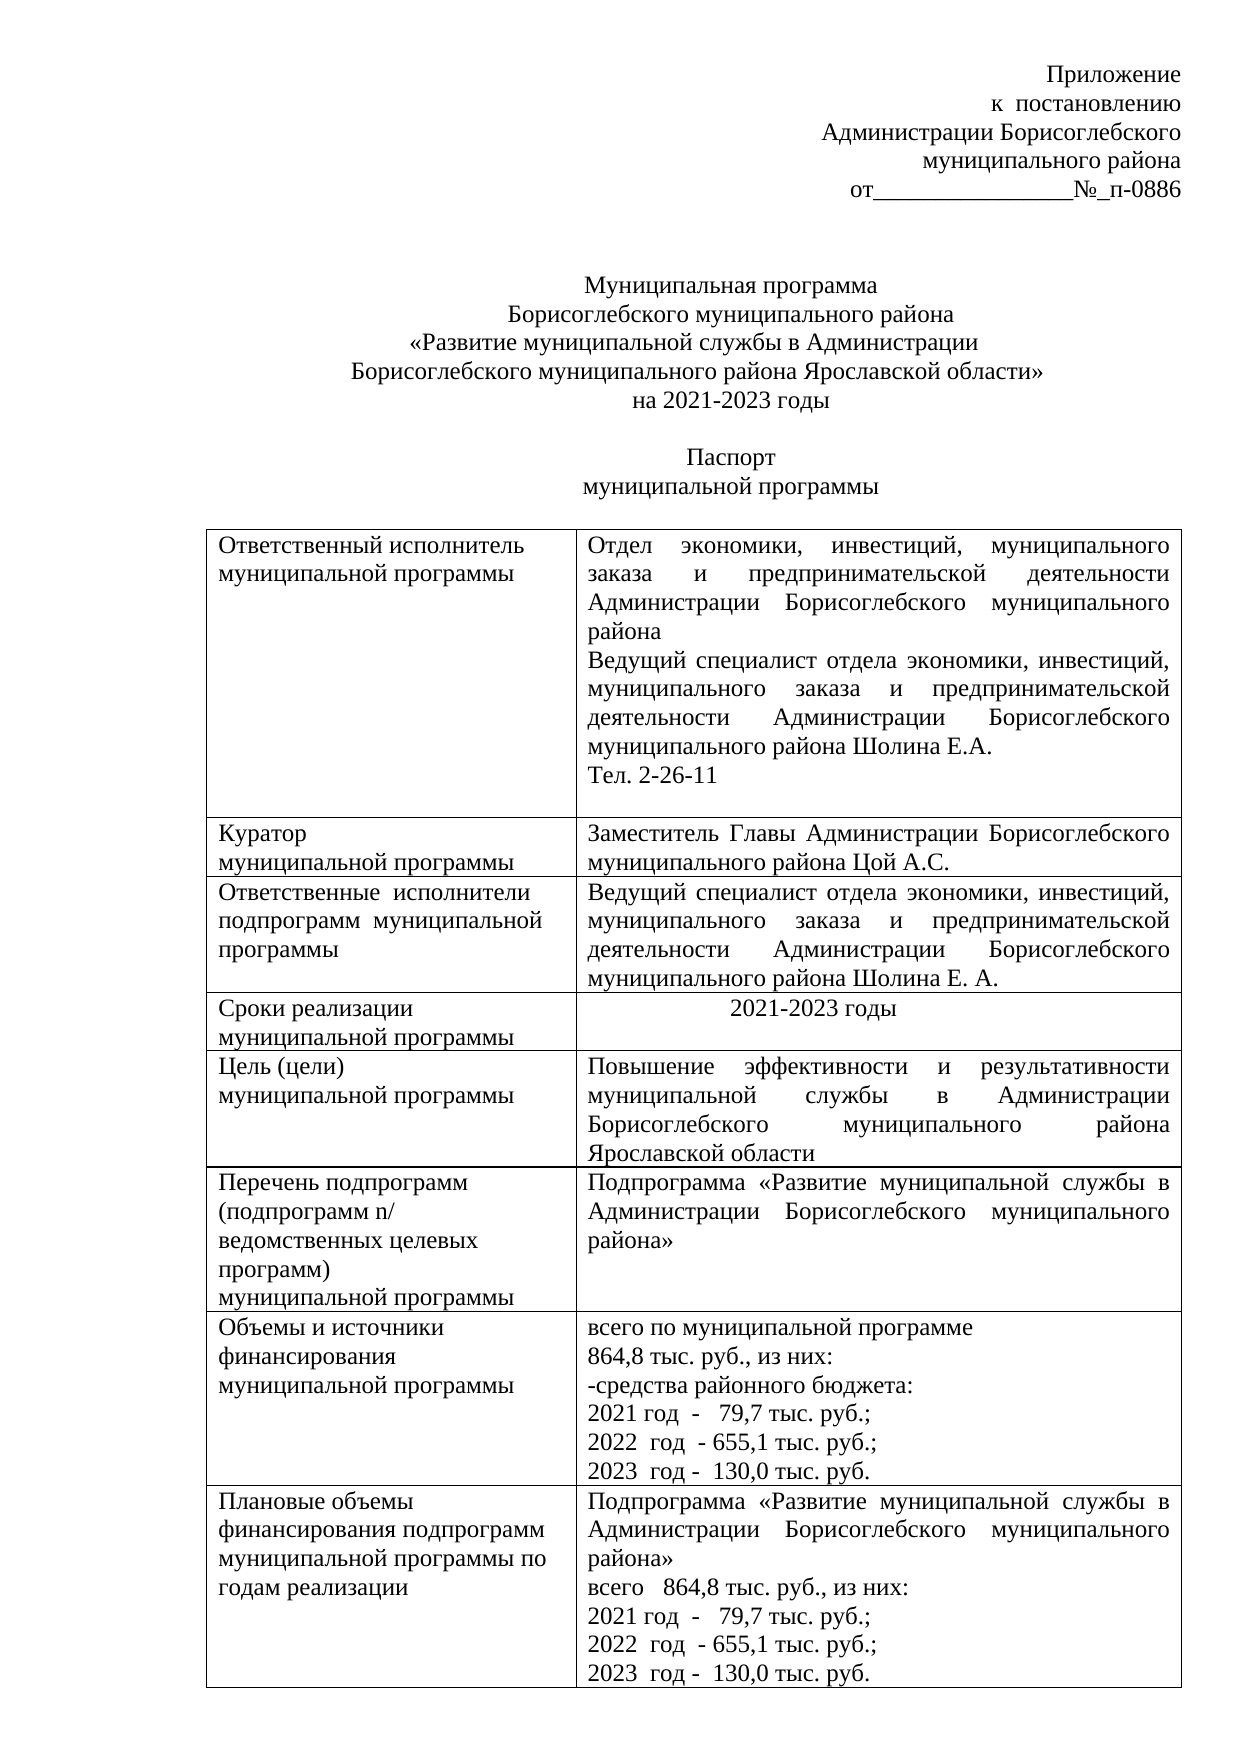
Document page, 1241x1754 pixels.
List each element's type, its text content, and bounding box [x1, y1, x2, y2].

text муниципальной программы [207, 471, 1181, 500]
table_cell Перечень подпрограмм (подпрограмм n/ ведомственных целевых программ) муниципальной программы [207, 1168, 576, 1311]
text Борисоглебского муниципального района Ярославской области» [207, 356, 1181, 385]
text Паспорт [207, 442, 1181, 471]
text «Развитие муниципальной службы в Администрации [207, 327, 1181, 356]
text к постановлению [207, 88, 1181, 117]
text Муниципальная программа [207, 270, 1181, 299]
text от________________№_п-0886 [207, 174, 1181, 203]
table_header Отдел экономики, инвестиций, муниципального заказа и предпринимательской деятельности Администрации Борисоглебского муниципального района Ведущий специалист отдела экономики, инвестиций, муниципального заказа и предпринимательской деятельности Администрации Борисоглебского муниципального района Шолина Е.А. Тел. 2-26-11 [577, 530, 1181, 817]
text Администрации Борисоглебского [207, 117, 1181, 145]
table_cell Заместитель Главы Администрации Борисоглебского муниципального района Цой А.С. [577, 818, 1181, 876]
table_cell Куратор муниципальной программы [207, 818, 576, 876]
table_cell Ответственные исполнители подпрограмм муниципальной программы [207, 877, 576, 992]
text Борисоглебского муниципального района [207, 299, 1181, 327]
text муниципального района [207, 145, 1181, 174]
table_cell Подпрограмма «Развитие муниципальной службы в Администрации Борисоглебского муниципального района» [577, 1168, 1181, 1311]
table_cell всего по муниципальной программе 864,8 тыс. руб., из них: -средства районного бюджета: 2021 год - 79,7 тыс. руб.; 2022 год - 655,1 тыс. руб.; 2023 год - 130,0 тыс. руб. [577, 1312, 1181, 1485]
table_cell Ведущий специалист отдела экономики, инвестиций, муниципального заказа и предпринимательской деятельности Администрации Борисоглебского муниципального района Шолина Е. А. [577, 877, 1181, 992]
table_header Ответственный исполнитель муниципальной программы [207, 530, 576, 817]
table_cell Сроки реализации муниципальной программы [207, 993, 576, 1050]
table_cell Повышение эффективности и результативности муниципальной службы в Администрации Борисоглебского муниципального района Ярославской области [577, 1051, 1181, 1166]
text Приложение [207, 59, 1181, 88]
table_cell Подпрограмма «Развитие муниципальной службы в Администрации Борисоглебского муниципального района» всего 864,8 тыс. руб., из них: 2021 год - 79,7 тыс. руб.; 2022 год - 655,1 тыс. руб.; 2023 год - 130,0 тыс. руб. [577, 1486, 1181, 1687]
table_cell 2021-2023 годы [577, 993, 1181, 1050]
text на 2021-2023 годы [207, 385, 1181, 414]
table_cell Плановые объемы финансирования подпрограмм муниципальной программы по годам реализации [207, 1486, 576, 1687]
table_cell Цель (цели) муниципальной программы [207, 1051, 576, 1166]
table_cell Объемы и источники финансирования муниципальной программы [207, 1312, 576, 1485]
